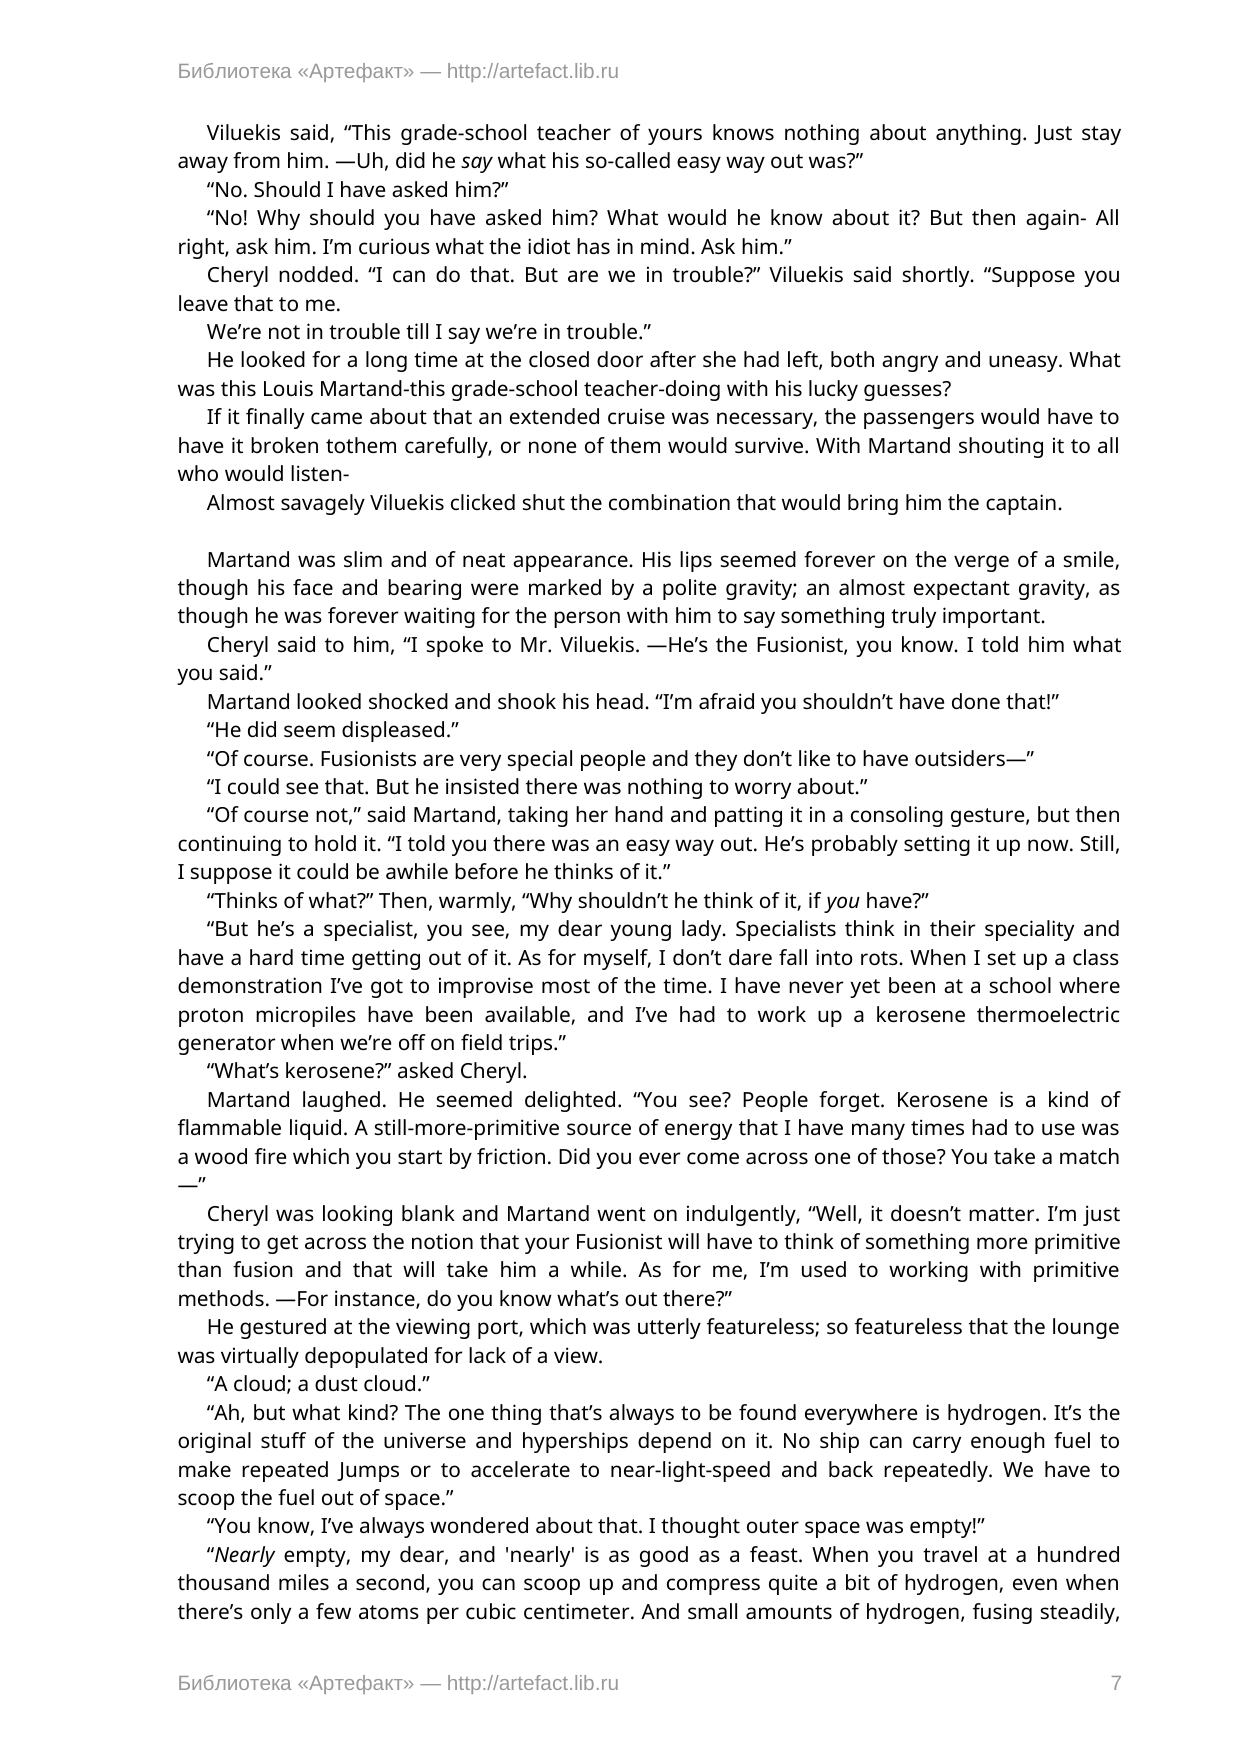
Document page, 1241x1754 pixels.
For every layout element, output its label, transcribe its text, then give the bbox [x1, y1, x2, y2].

text He looked for a long time at the closed door after she had left, both angry and uneasy. What was this Louis Martand-this grade-school teacher-doing with his lucky guesses? [177, 346, 1122, 402]
text “No. Should I have asked him?” [177, 175, 1122, 203]
text If it finally came about that an extended cruise was necessary, the passengers would have to have it broken tothem carefully, or none of them would survive. With Martand shouting it to all who would listen- [177, 402, 1122, 488]
text We’re not in trouble till I say we’re in trouble.” [177, 317, 1122, 346]
text “What’s kerosene?” asked Cheryl. [177, 1057, 1122, 1085]
text Martand was slim and of neat appearance. His lips seemed forever on the verge of a smile, though his face and bearing were marked by a polite gravity; an almost expectant gravity, as though he was forever waiting for the person with him to say something truly important. [177, 545, 1122, 630]
text “Ah, but what kind? The one thing that’s always to be found everywhere is hydrogen. It’s the original stuff of the universe and hyperships depend on it. No ship can carry enough fuel to make repeated Jumps or to accelerate to near-light-speed and back repeatedly. We have to scoop the fuel out of space.” [177, 1398, 1122, 1512]
text Martand looked shocked and shook his head. “I’m afraid you shouldn’t have done that!” [177, 687, 1122, 715]
text “A cloud; a dust cloud.” [177, 1369, 1122, 1398]
text “Thinks of what?” Then, warmly, “Why shouldn’t he think of it, if you have?” [177, 886, 1122, 914]
text Viluekis said, “This grade-school teacher of yours knows nothing about anything. Just stay away from him. —Uh, did he say what his so-called easy way out was?” [177, 118, 1122, 175]
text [177, 1540, 1122, 1625]
text “Of course not,” said Martand, taking her hand and patting it in a consoling gesture, but then continuing to hold it. “I told you there was an easy way out. He’s probably setting it up now. Still, I suppose it could be awhile before he thinks of it.” [177, 801, 1122, 886]
text Almost savagely Viluekis clicked shut the combination that would bring him the captain. [177, 488, 1122, 516]
text “He did seem displeased.” [177, 715, 1122, 744]
text “I could see that. But he insisted there was nothing to worry about.” [177, 772, 1122, 801]
text “But he’s a specialist, you see, my dear young lady. Specialists think in their speciality and have a hard time getting out of it. As for myself, I don’t dare fall into rots. When I set up a class demonstration I’ve got to improvise most of the time. I have never yet been at a school where proton micropiles have been available, and I’ve had to work up a kerosene thermoelectric generator when we’re off on field trips.” [177, 914, 1122, 1057]
text Cheryl was looking blank and Martand went on indulgently, “Well, it doesn’t matter. I’m just trying to get across the notion that your Fusionist will have to think of something more primitive than fusion and that will take him a while. As for me, I’m used to working with primitive methods. —For instance, do you know what’s out there?” [177, 1199, 1122, 1312]
text He gestured at the viewing port, which was utterly featureless; so featureless that the lounge was virtually depopulated for lack of a view. [177, 1312, 1122, 1369]
text Cheryl said to him, “I spoke to Mr. Viluekis. —He’s the Fusionist, you know. I told him what you said.” [177, 630, 1122, 687]
text “You know, I’ve always wondered about that. I thought outer space was empty!” [177, 1512, 1122, 1540]
text “Of course. Fusionists are very special people and they don’t like to have outsiders—” [177, 744, 1122, 772]
text Cheryl nodded. “I can do that. But are we in trouble?” Viluekis said shortly. “Suppose you leave that to me. [177, 260, 1122, 317]
text “No! Why should you have asked him? What would he know about it? But then again- All right, ask him. I’m curious what the idiot has in mind. Ask him.” [177, 203, 1122, 260]
text Martand laughed. He seemed delighted. “You see? People forget. Kerosene is a kind of flammable liquid. A still-more-primitive source of energy that I have many times had to use was a wood fire which you start by friction. Did you ever come across one of those? You take a match—” [177, 1085, 1122, 1199]
